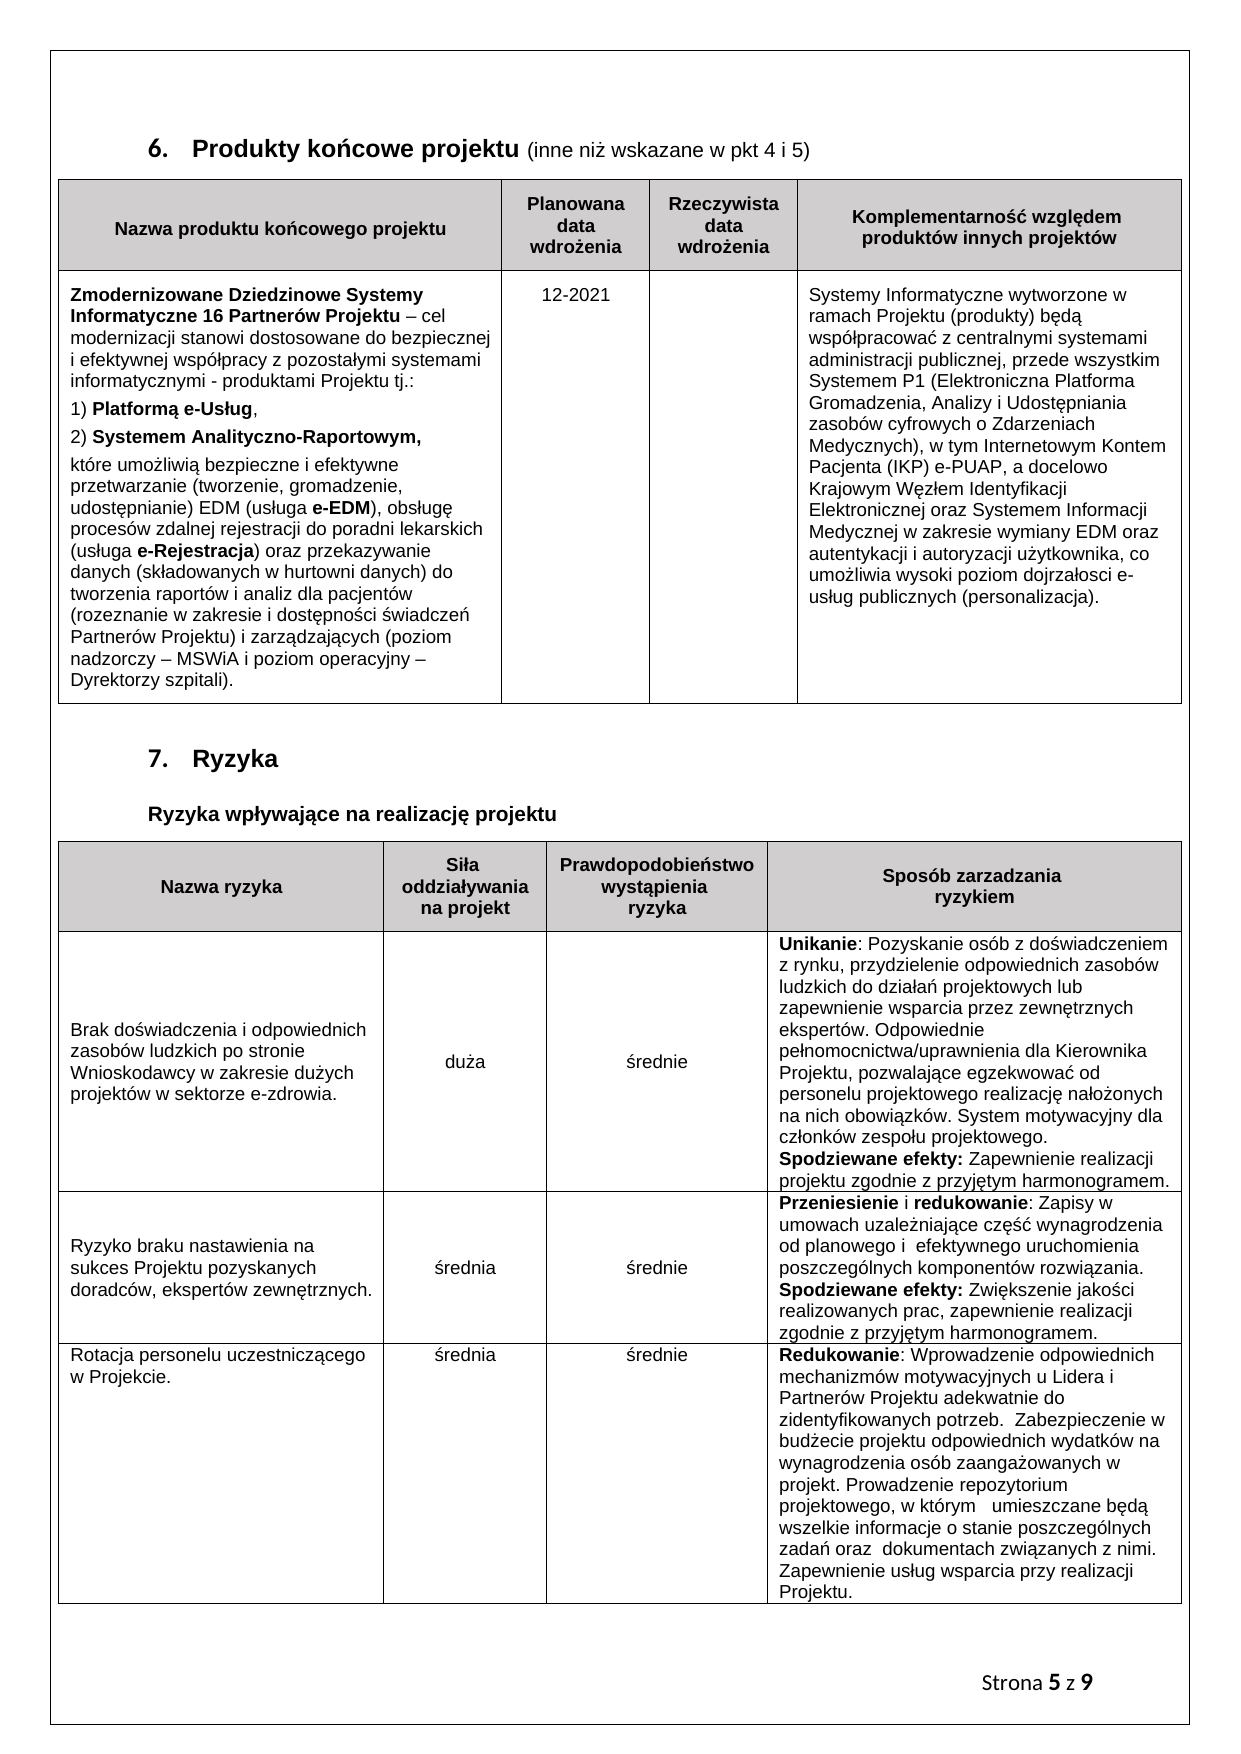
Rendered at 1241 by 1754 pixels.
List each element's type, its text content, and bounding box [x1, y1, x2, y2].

table_cell 12-2021 [502, 271, 649, 703]
table_cell duża [384, 932, 546, 1191]
table_cell średnia [384, 1344, 546, 1603]
table_header Prawdopodobieństwo wystąpienia ryzyka [547, 842, 767, 931]
subtitle Produkty końcowe projektu (inne niż wskazane w pkt 4 i 5) [148, 131, 1093, 164]
table_cell średnia [384, 1192, 546, 1343]
table_cell średnie [547, 1344, 767, 1603]
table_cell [59, 1344, 383, 1603]
table_header Sposób zarzadzania ryzykiem [768, 842, 1181, 931]
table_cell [768, 1344, 1181, 1603]
table_cell [650, 271, 797, 703]
table_cell Przeniesienie i redukowanie: Zapisy w umowach uzależniające część wynagrodzenia od planowego i efektywnego uruchomienia poszczególnych komponentów rozwiązania. Spodziewane efekty: Zwiększenie jakości realizowanych prac, zapewnienie realizacji zgodnie z przyjętym harmonogramem. [768, 1192, 1181, 1343]
table_cell średnie [547, 932, 767, 1191]
table_header Siła oddziaływania na projekt [384, 842, 546, 931]
list Ryzyka [148, 742, 1093, 774]
table_cell Brak doświadczenia i odpowiednich zasobów ludzkich po stronie Wnioskodawcy w zakresie dużych projektów w sektorze e-zdrowia. [59, 932, 383, 1191]
text Ryzyka wpływające na realizację projektu [148, 802, 1093, 826]
table_cell Zmodernizowane Dziedzinowe Systemy Informatyczne 16 Partnerów Projektu – cel modernizacji stanowi dostosowane do bezpiecznej i efektywnej współpracy z pozostałymi systemami informatycznymi - produktami Projektu tj.: 1) Platformą e-Usług, 2) Systemem Analityczno-Raportowym, które umożliwią bezpieczne i efektywne przetwarzanie (tworzenie, gromadzenie, udostępnianie) EDM (usługa e-EDM), obsługę procesów zdalnej rejestracji do poradni lekarskich (usługa e-Rejestracja) oraz przekazywanie danych (składowanych w hurtowni danych) do tworzenia raportów i analiz dla pacjentów (rozeznanie w zakresie i dostępności świadczeń Partnerów Projektu) i zarządzających (poziom nadzorczy – MSWiA i poziom operacyjny – Dyrektorzy szpitali). [59, 271, 501, 703]
table_cell Unikanie: Pozyskanie osób z doświadczeniem z rynku, przydzielenie odpowiednich zasobów ludzkich do działań projektowych lub zapewnienie wsparcia przez zewnętrznych ekspertów. Odpowiednie pełnomocnictwa/uprawnienia dla Kierownika Projektu, pozwalające egzekwować od personelu projektowego realizację nałożonych na nich obowiązków. System motywacyjny dla członków zespołu projektowego. Spodziewane efekty: Zapewnienie realizacji projektu zgodnie z przyjętym harmonogramem. [768, 932, 1181, 1191]
table_header Nazwa ryzyka [59, 842, 383, 931]
table_header Nazwa produktu końcowego projektu [59, 180, 501, 270]
table_header Planowana data wdrożenia [502, 180, 649, 270]
table_cell średnie [547, 1192, 767, 1343]
table_header Rzeczywista data wdrożenia [650, 180, 797, 270]
table_cell Ryzyko braku nastawienia na sukces Projektu pozyskanych doradców, ekspertów zewnętrznych. [59, 1192, 383, 1343]
table_header Komplementarność względem produktów innych projektów [798, 180, 1181, 270]
table_cell Systemy Informatyczne wytworzone w ramach Projektu (produkty) będą współpracować z centralnymi systemami administracji publicznej, przede wszystkim Systemem P1 (Elektroniczna Platforma Gromadzenia, Analizy i Udostępniania zasobów cyfrowych o Zdarzeniach Medycznych), w tym Internetowym Kontem Pacjenta (IKP) e-PUAP, a docelowo Krajowym Węzłem Identyfikacji Elektronicznej oraz Systemem Informacji Medycznej w zakresie wymiany EDM oraz autentykacji i autoryzacji użytkownika, co umożliwia wysoki poziom dojrzałosci e-usług publicznych (personalizacja). [798, 271, 1181, 703]
